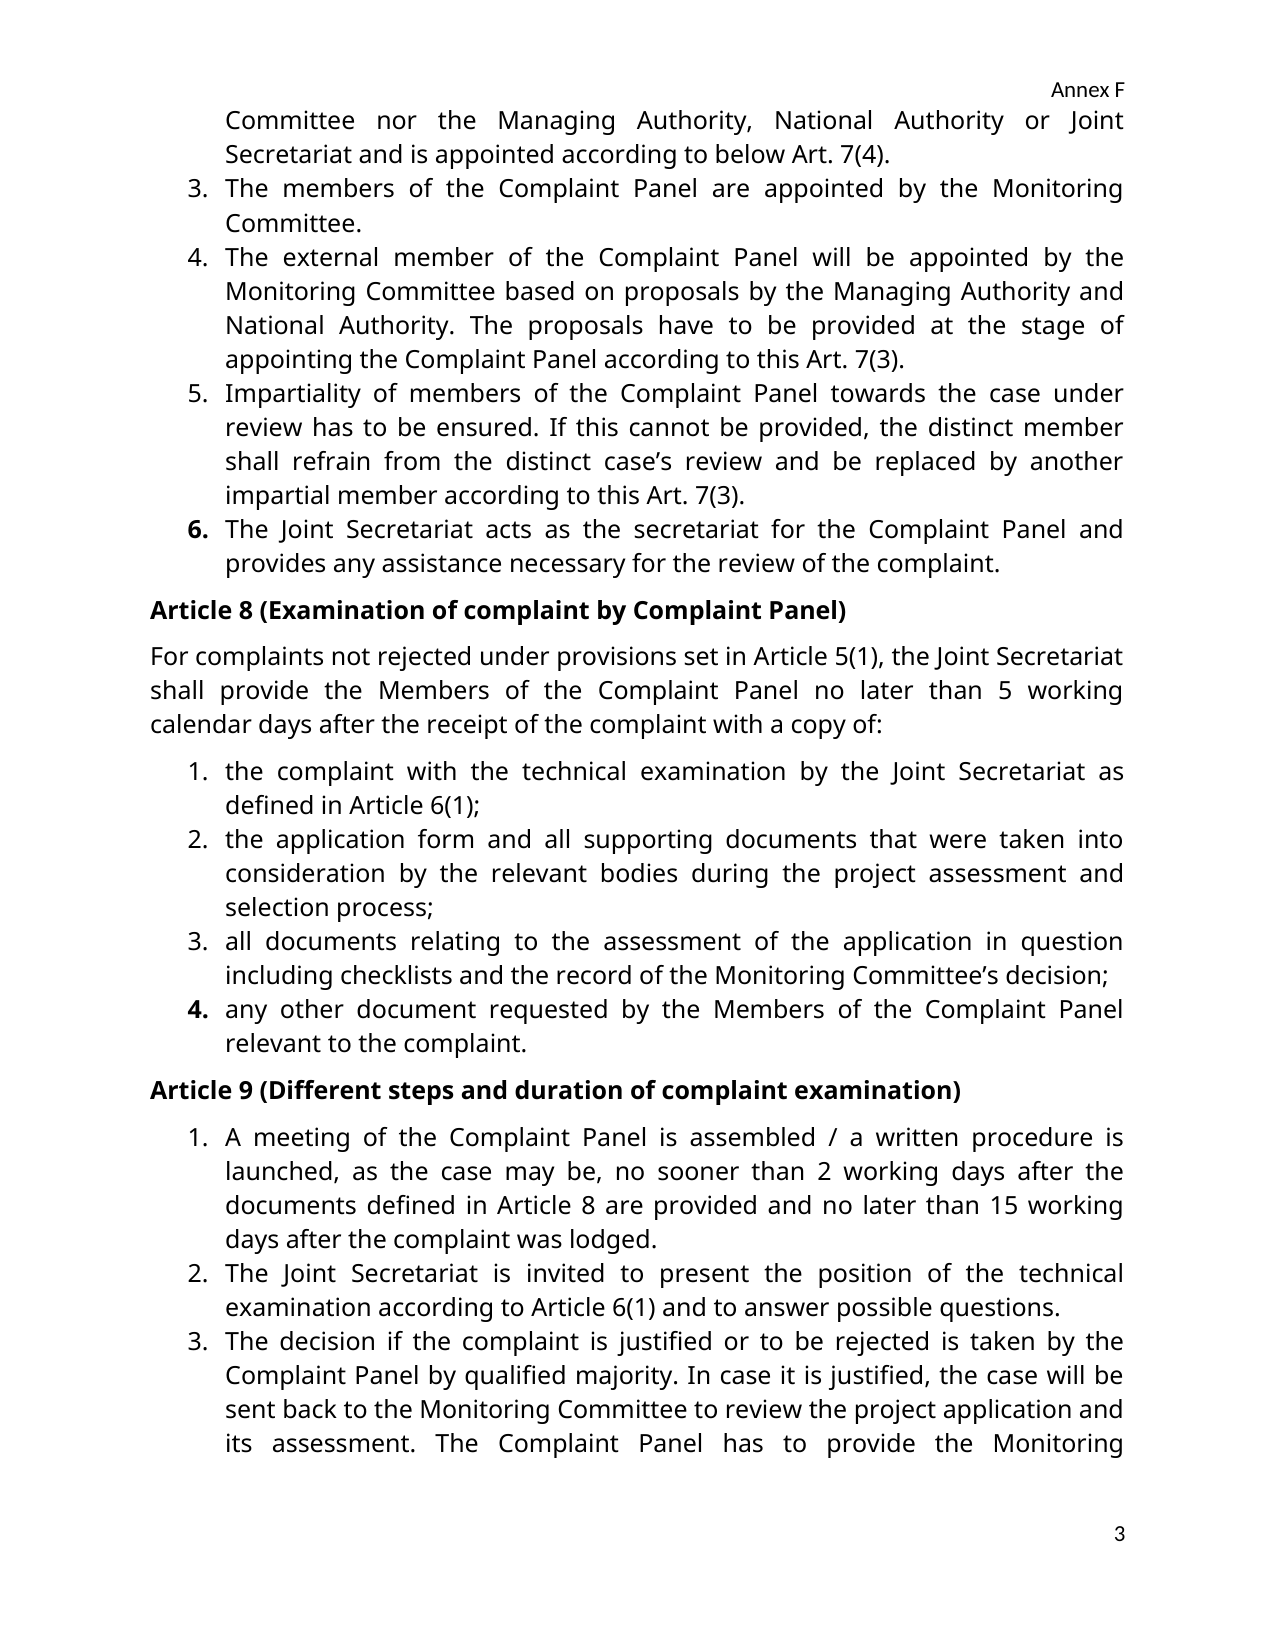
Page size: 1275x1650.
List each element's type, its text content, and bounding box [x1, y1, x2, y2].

list the complaint with the technical examination by the Joint Secretariat as defined in Article 6(1); [187, 754, 1125, 822]
list A meeting of the Complaint Panel is assembled / a written procedure is launched, as the case may be, no sooner than 2 working days after the documents defined in Article 8 are provided and no later than 15 working days after the complaint was lodged. [187, 1119, 1125, 1256]
list Impartiality of members of the Complaint Panel towards the case under review has to be ensured. If this cannot be provided, the distinct member shall refrain from the distinct case’s review and be replaced by another impartial member according to this Art. 7(3). [187, 376, 1125, 512]
text Article 8 (Examination of complaint by Complaint Panel) [150, 592, 1125, 626]
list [187, 1324, 1125, 1460]
list all documents relating to the assessment of the application in question including checklists and the record of the Monitoring Committee’s decision; [187, 924, 1125, 992]
text For complaints not rejected under provisions set in Article 5(1), the Joint Secretariat shall provide the Members of the Complaint Panel no later than 5 working calendar days after the receipt of the complaint with a copy of: [150, 639, 1125, 741]
list The external member of the Complaint Panel will be appointed by the Monitoring Committee based on proposals by the Managing Authority and National Authority. The proposals have to be provided at the stage of appointing the Complaint Panel according to this Art. 7(3). [187, 239, 1125, 376]
list The Joint Secretariat acts as the secretariat for the Complaint Panel and provides any assistance necessary for the review of the complaint. [187, 512, 1125, 580]
list the application form and all supporting documents that were taken into consideration by the relevant bodies during the project assessment and selection process; [187, 822, 1125, 924]
list any other document requested by the Members of the Complaint Panel relevant to the complaint. [187, 992, 1125, 1060]
list The members of the Complaint Panel are appointed by the Monitoring Committee. [187, 171, 1125, 239]
list The Joint Secretariat is invited to present the position of the technical examination according to Article 6(1) and to answer possible questions. [187, 1256, 1125, 1324]
text Article 9 (Different steps and duration of complaint examination) [150, 1073, 1125, 1107]
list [187, 103, 1125, 171]
